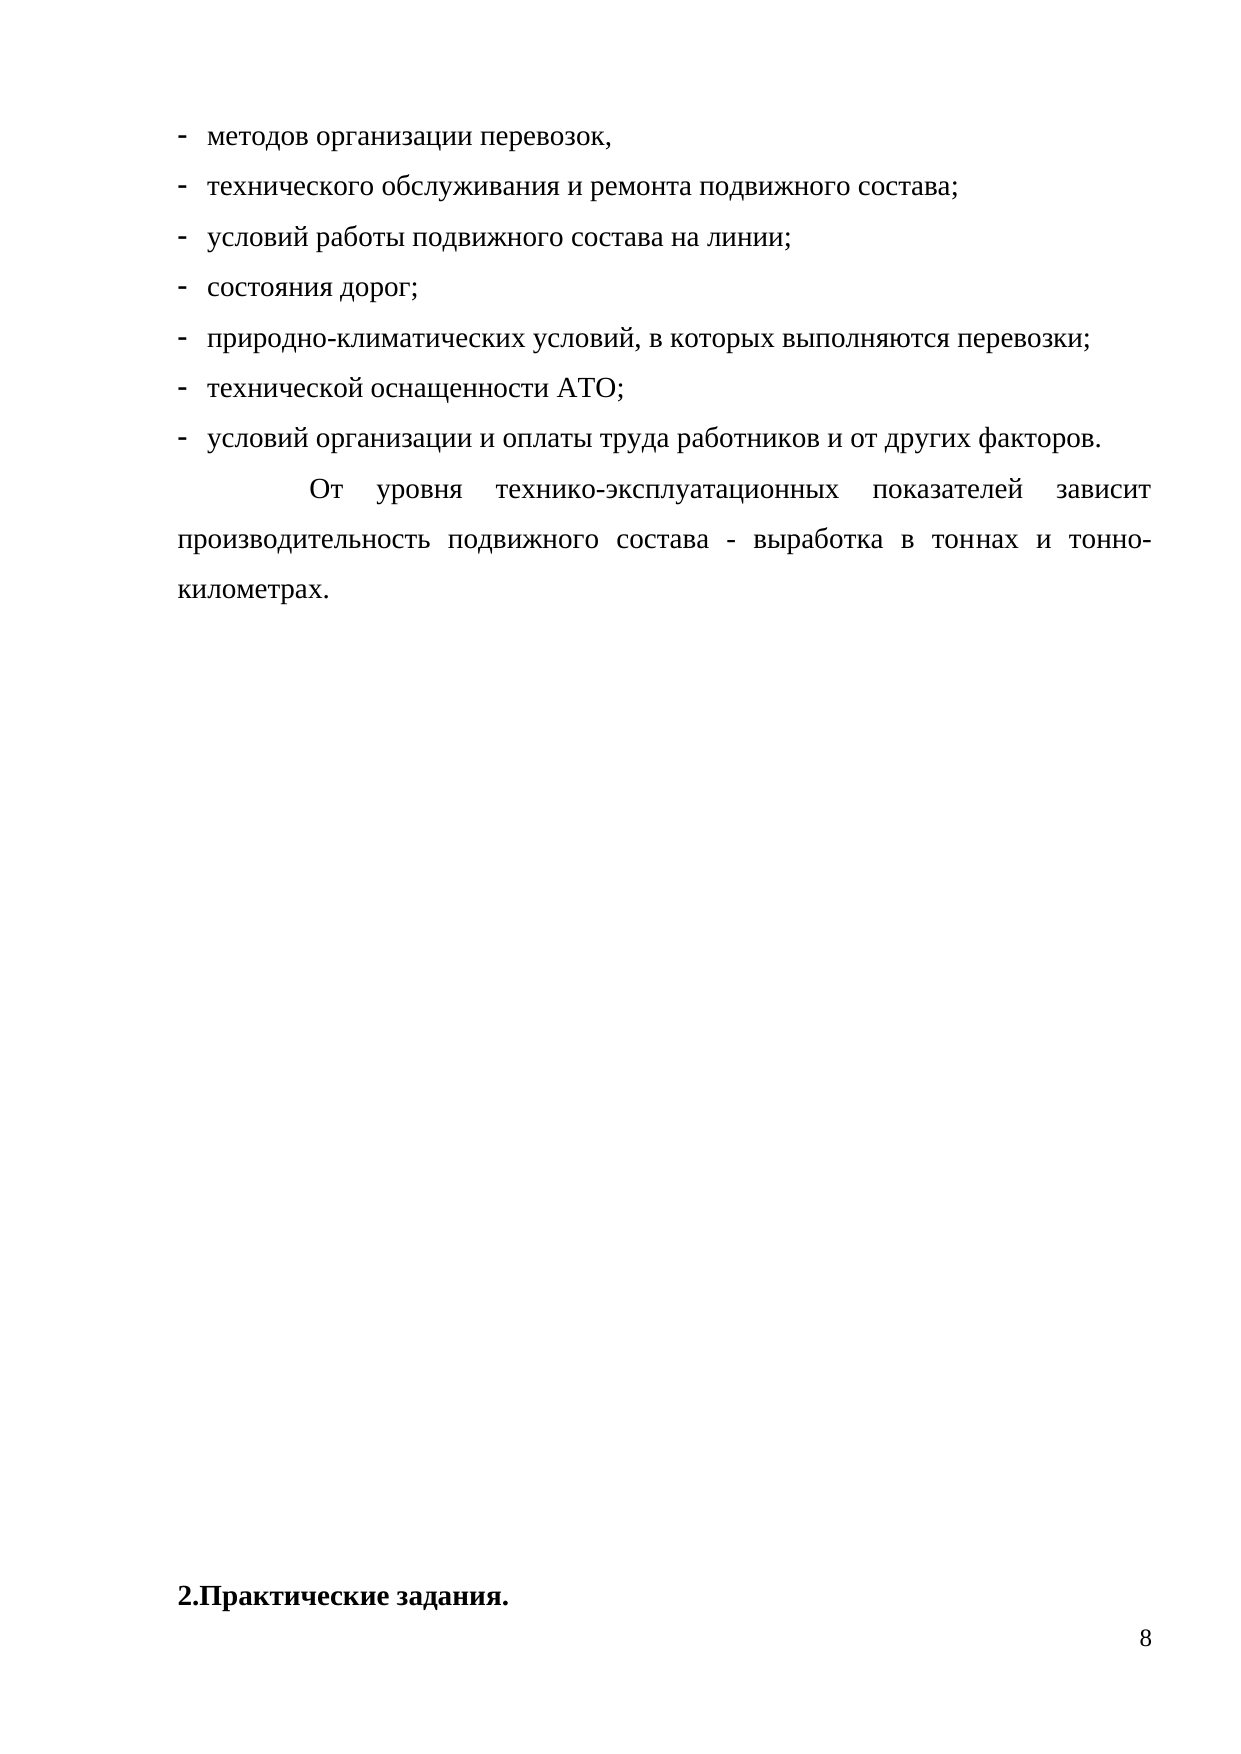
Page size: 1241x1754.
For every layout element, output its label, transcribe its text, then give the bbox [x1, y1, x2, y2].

list состояния дорог; [177, 269, 1152, 303]
list условий организации и оплаты труда работников и от других факторов. [177, 421, 1152, 454]
list технического обслуживания и ремонта подвижного состава; [177, 168, 1152, 202]
list условий работы подвижного состава на линии; [177, 219, 1152, 253]
text От уровня технико-эксплуатационных показателей зависит производительность подвижного состава - выработка в тоннах и тонно-километрах. [177, 471, 1152, 605]
text 2.Практические задания. [177, 1578, 1152, 1611]
list природно-климатических условий, в которых выполняются перевозки; [177, 320, 1152, 353]
list методов организации перевозок, [177, 118, 1152, 152]
list технической оснащенности АТО; [177, 370, 1152, 404]
